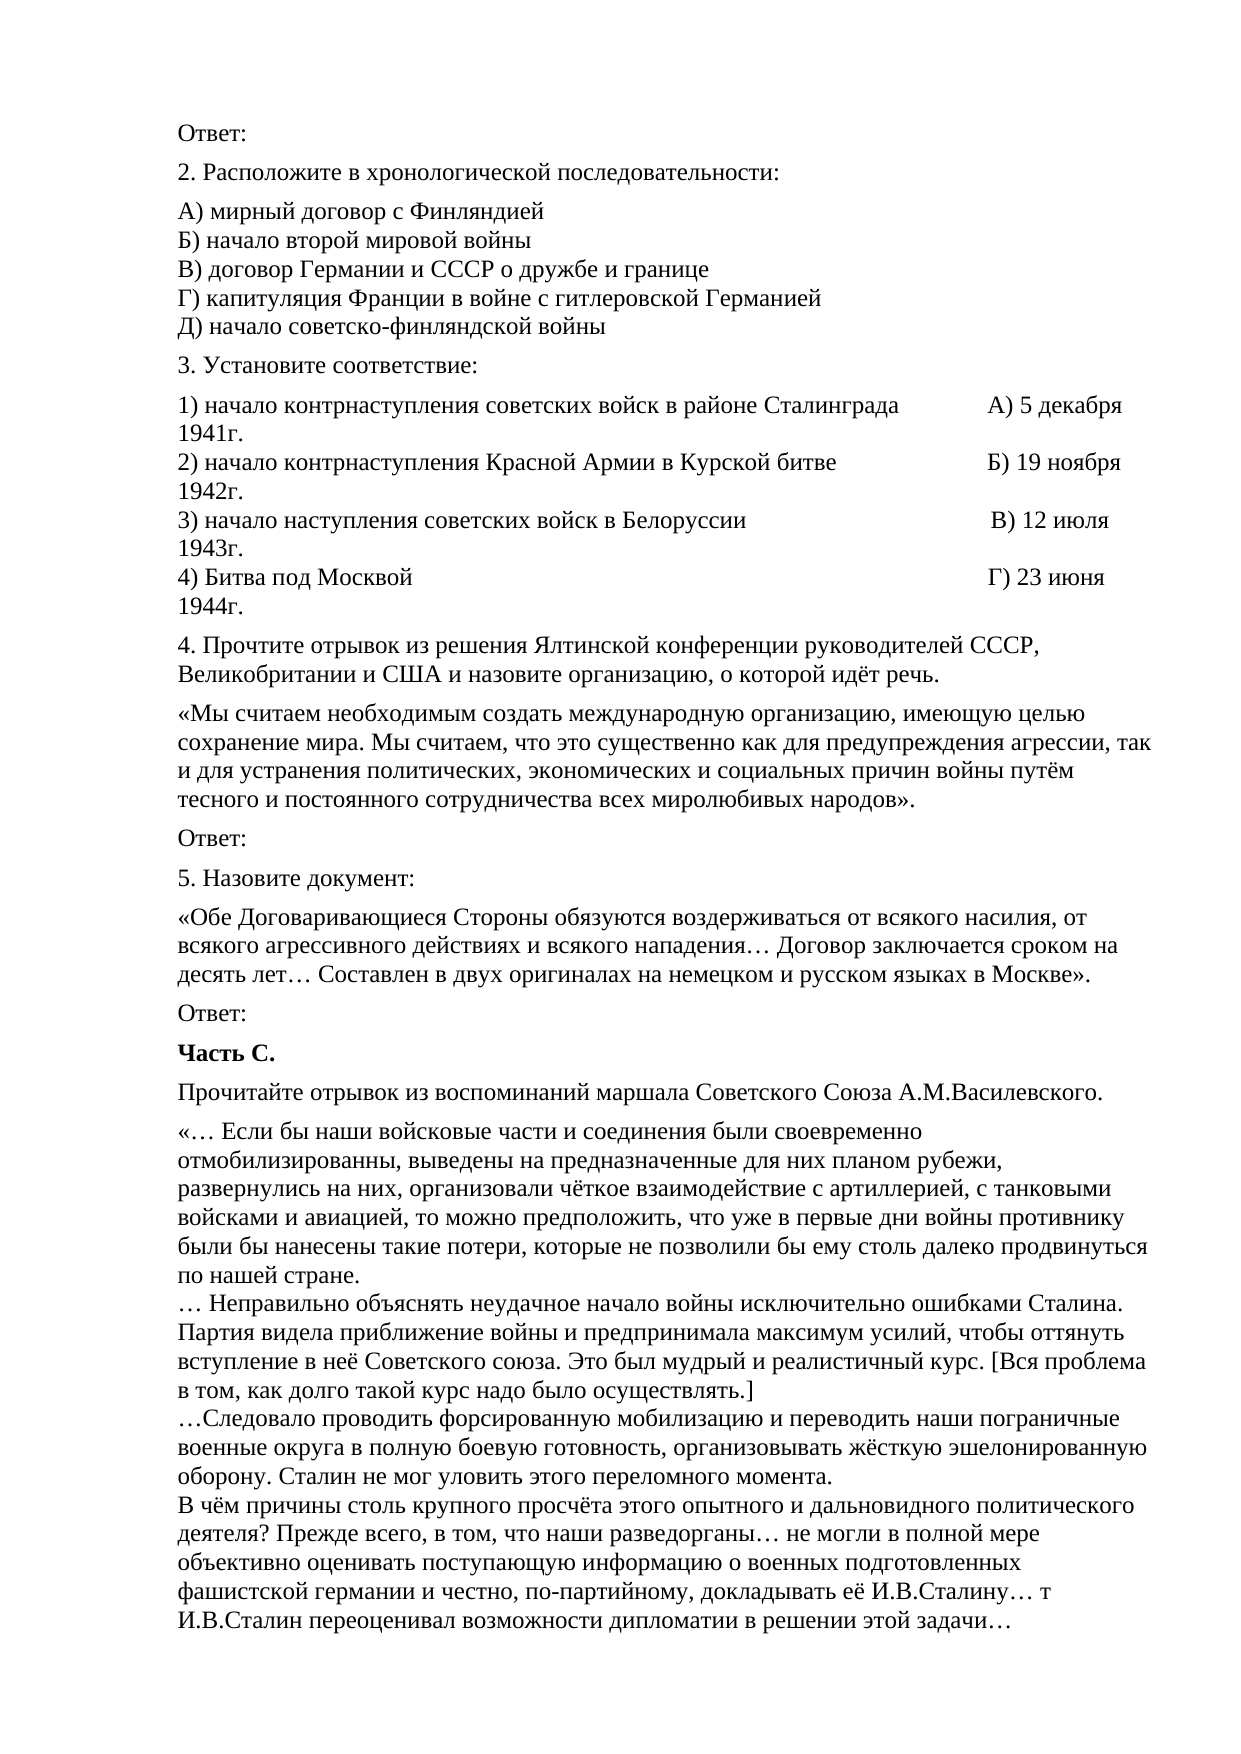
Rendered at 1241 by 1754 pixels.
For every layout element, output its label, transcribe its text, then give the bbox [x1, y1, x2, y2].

text 3. Установите соответствие: [177, 351, 1152, 379]
text 4. Прочтите отрывок из решения Ялтинской конференции руководителей СССР, Великобритании и США и назовите организацию, о которой идёт речь. [177, 630, 1152, 688]
text Ответ: [177, 823, 1152, 852]
text 1) начало контрнаступления советских войск в районе Сталинграда А) 5 декабря 1941г. 2) начало контрнаступления Красной Армии в Курской битве Б) 19 ноября 1942г. 3) начало наступления советских войск в Белоруссии В) 12 июля 1943г. 4) Битва под Москвой Г) 23 июня 1944г. [177, 390, 1152, 620]
text 5. Назовите документ: [177, 863, 1152, 891]
text Прочитайте отрывок из воспоминаний маршала Советского Союза А.М.Василевского. [177, 1077, 1152, 1106]
text Часть С. [177, 1038, 1152, 1066]
text А) мирный договор с Финляндией Б) начало второй мировой войны В) договор Германии и СССР о дружбе и границе Г) капитуляция Франции в войне с гитлеровской Германией Д) начало советско-финляндской войны [177, 196, 1152, 340]
text «Мы считаем необходимым создать международную организацию, имеющую целью сохранение мира. Мы считаем, что это существенно как для предупреждения агрессии, так и для устранения политических, экономических и социальных причин войны путём тесного и постоянного сотрудничества всех миролюбивых народов». [177, 698, 1152, 813]
text 2. Расположите в хронологической последовательности: [177, 157, 1152, 186]
text «Обе Договаривающиеся Стороны обязуются воздерживаться от всякого насилия, от всякого агрессивного действиях и всякого нападения… Договор заключается сроком на десять лет… Составлен в двух оригиналах на немецком и русском языках в Москве». [177, 902, 1152, 988]
text Ответ: [177, 118, 1152, 147]
text Ответ: [177, 998, 1152, 1027]
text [177, 1116, 1152, 1633]
